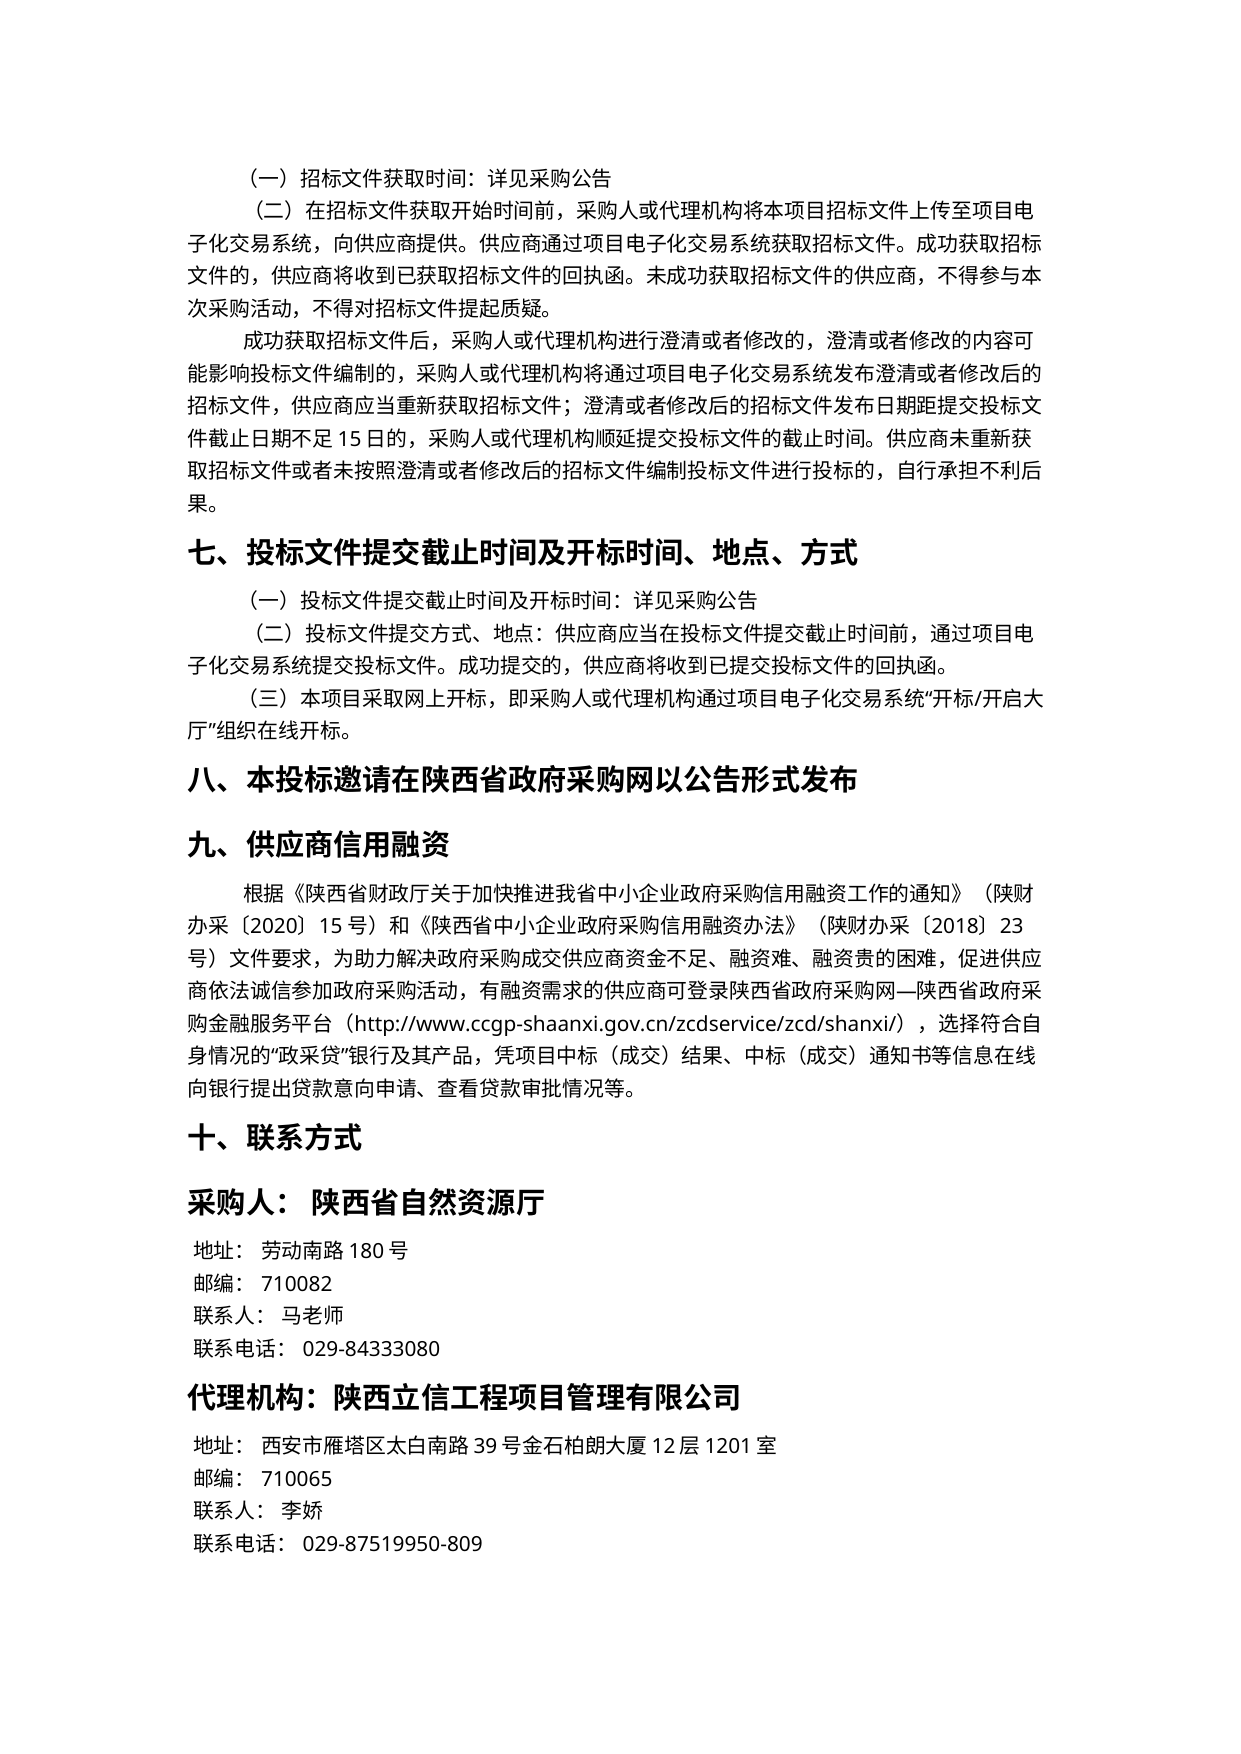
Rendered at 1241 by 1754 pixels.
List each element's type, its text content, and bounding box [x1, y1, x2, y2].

text 地址： 劳动南路180号 [187, 1234, 1053, 1267]
text 十、联系方式 [187, 1104, 1053, 1169]
text 根据《陕西省财政厅关于加快推进我省中小企业政府采购信用融资工作的通知》（陕财办采〔2020〕15 号）和《陕西省中小企业政府采购信用融资办法》（陕财办采〔2018〕23 号）文件要求，为助力解决政府采购成交供应商资金不足、融资难、融资贵的困难，促进供应商依法诚信参加政府采购活动，有融资需求的供应商可登录陕西省政府采购网—陕西省政府采购金融服务平台（http://www.ccgp-shaanxi.gov.cn/zcdservice/zcd/shanxi/），选择符合自身情况的“政采贷”银行及其产品，凭项目中标（成交）结果、中标（成交）通知书等信息在线向银行提出贷款意向申请、查看贷款审批情况等。 [187, 877, 1053, 1104]
text （三）本项目采取网上开标，即采购人或代理机构通过项目电子化交易系统“开标/开启大厅”组织在线开标。 [187, 682, 1053, 747]
text 联系人： 马老师 [187, 1299, 1053, 1332]
text （一）投标文件提交截止时间及开标时间：详见采购公告 [187, 584, 1053, 617]
text 联系电话： 029-84333080 [187, 1332, 1053, 1364]
text 联系人： 李娇 [187, 1494, 1053, 1527]
text 八、本投标邀请在陕西省政府采购网以公告形式发布 [187, 747, 1053, 812]
text 联系电话： 029-87519950-809 [187, 1527, 1053, 1559]
text 地址： 西安市雁塔区太白南路39号金石柏朗大厦12层1201室 [187, 1429, 1053, 1462]
text 代理机构：陕西立信工程项目管理有限公司 [187, 1364, 1053, 1429]
text （二）在招标文件获取开始时间前，采购人或代理机构将本项目招标文件上传至项目电子化交易系统，向供应商提供。供应商通过项目电子化交易系统获取招标文件。成功获取招标文件的，供应商将收到已获取招标文件的回执函。未成功获取招标文件的供应商，不得参与本次采购活动，不得对招标文件提起质疑。 [187, 194, 1053, 324]
text （一）招标文件获取时间：详见采购公告 [187, 162, 1053, 194]
text 成功获取招标文件后，采购人或代理机构进行澄清或者修改的，澄清或者修改的内容可能影响投标文件编制的，采购人或代理机构将通过项目电子化交易系统发布澄清或者修改后的招标文件，供应商应当重新获取招标文件；澄清或者修改后的招标文件发布日期距提交投标文件截止日期不足15日的，采购人或代理机构顺延提交投标文件的截止时间。供应商未重新获取招标文件或者未按照澄清或者修改后的招标文件编制投标文件进行投标的，自行承担不利后果。 [187, 324, 1053, 519]
text 采购人： 陕西省自然资源厅 [187, 1169, 1053, 1234]
text 七、投标文件提交截止时间及开标时间、地点、方式 [187, 519, 1053, 584]
text 九、供应商信用融资 [187, 812, 1053, 877]
text 邮编： 710082 [187, 1267, 1053, 1299]
text 邮编： 710065 [187, 1462, 1053, 1494]
text （二）投标文件提交方式、地点：供应商应当在投标文件提交截止时间前，通过项目电子化交易系统提交投标文件。成功提交的，供应商将收到已提交投标文件的回执函。 [187, 617, 1053, 682]
